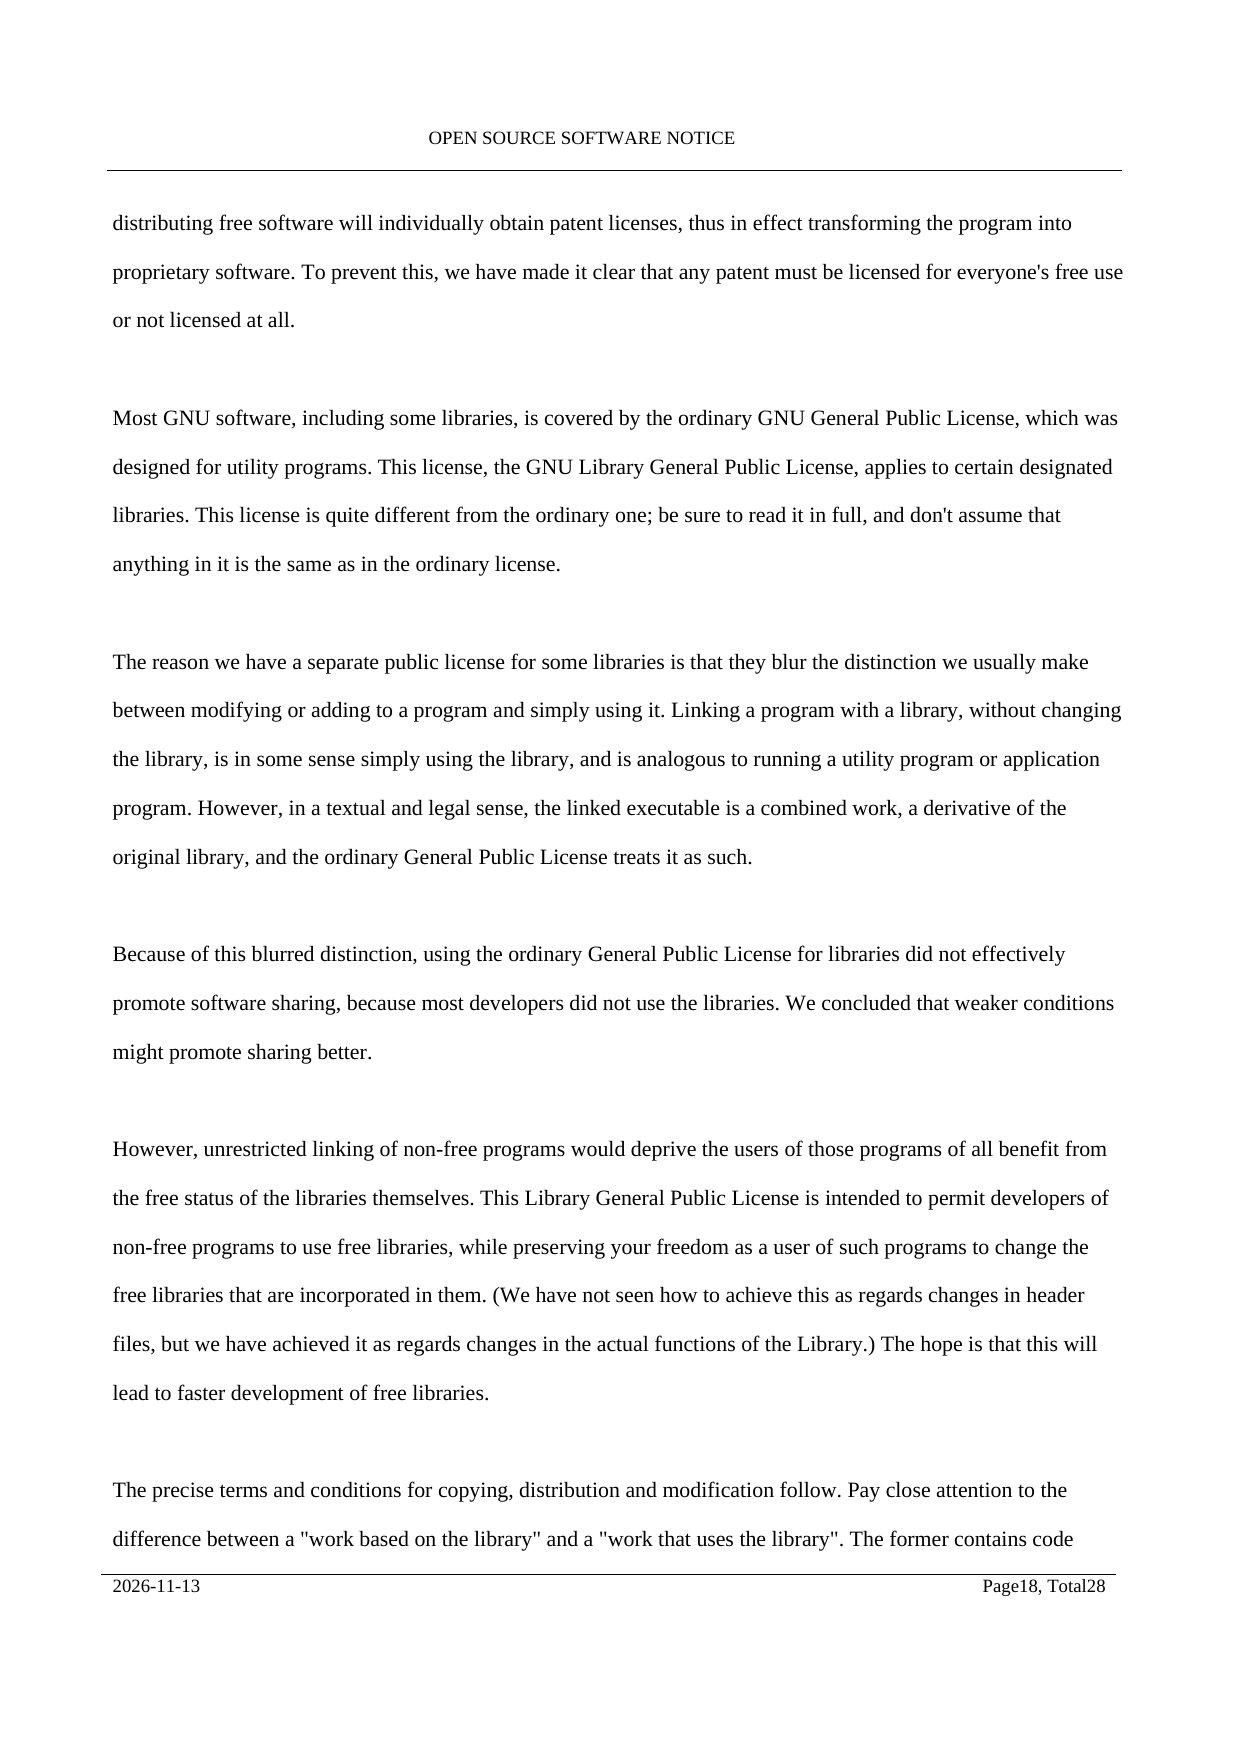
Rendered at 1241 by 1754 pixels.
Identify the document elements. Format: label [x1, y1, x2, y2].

text [112, 206, 1128, 1555]
